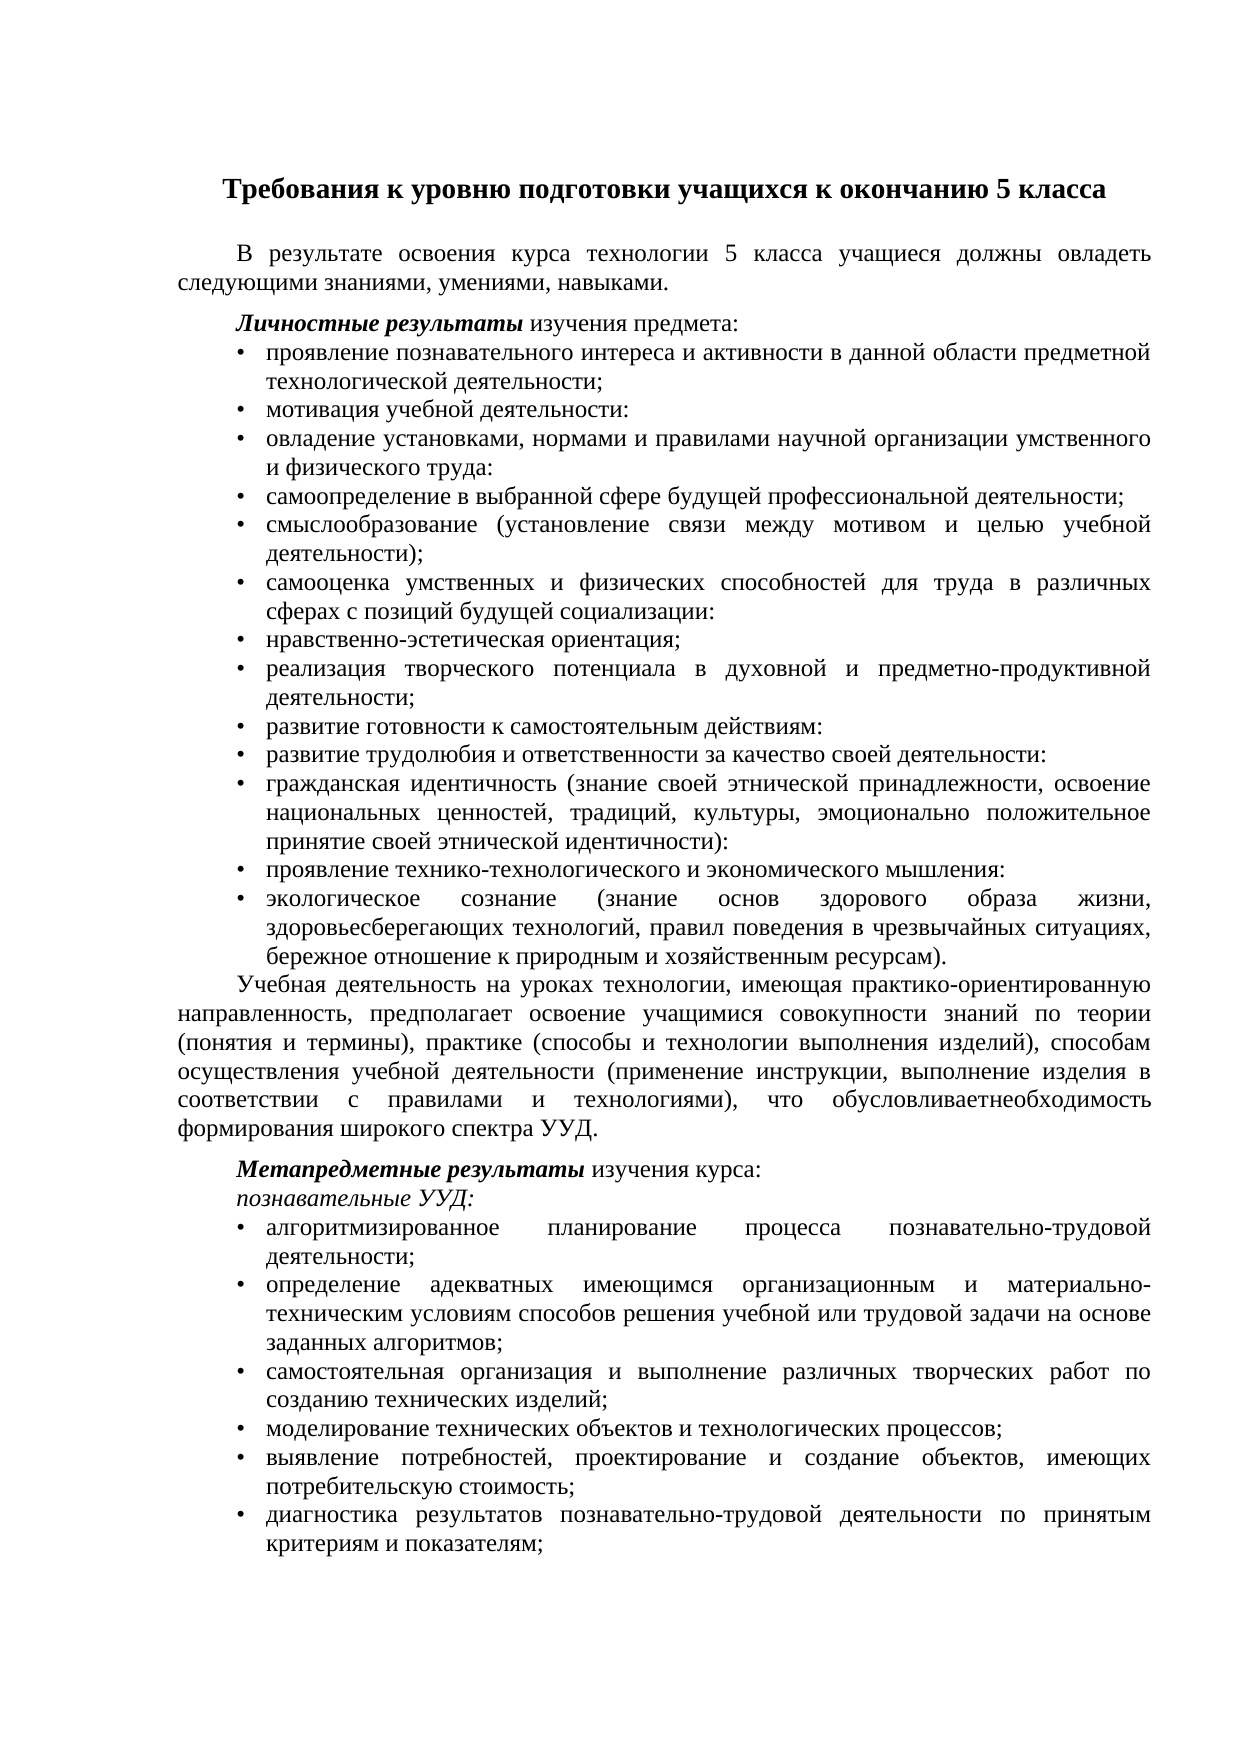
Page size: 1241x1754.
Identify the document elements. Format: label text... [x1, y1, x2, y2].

text Учебная деятельность на уроках технологии, имеющая практико-ориентированную направленность, предполагает освоение учащимися совокупности знаний по теории (понятия и термины), практике (способы и технологии выполнения изделий), способам осуществления учебной деятельности (применение инструкции, выполнение изделия в соответствии с правилами и технологиями), что обусловливаетнеобходимость формирования широкого спектра УУД. [177, 969, 1152, 1142]
text Метапредметные результаты изучения курса: [177, 1154, 1152, 1183]
list смыслообразование (установление связи между мотивом и целью учебной деятельности); [236, 509, 1152, 567]
list овладение установками, нормами и правилами научной организации умственного и физического труда: [236, 423, 1152, 481]
list алгоритмизированное планирование процесса познавательно-трудовой деятельности; [236, 1212, 1152, 1269]
list выявление потребностей, проектирование и создание объектов, имеющих потребительскую стоимость; [236, 1442, 1152, 1499]
list моделирование технических объектов и технологических процессов; [236, 1413, 1152, 1442]
list самостоятельная организация и выполнение различных творческих работ по созданию технических изделий; [236, 1356, 1152, 1413]
list экологическое сознание (знание основ здорового образа жизни, здоровьесберегающих технологий, правил поведения в чрезвычайных ситуациях, бережное отношение к природным и хозяйственным ресурсам). [236, 883, 1152, 969]
list диагностика результатов познавательно-трудовой деятельности по принятым критериям и показателям; [236, 1499, 1152, 1557]
list развитие готовности к самостоятельным действиям: [236, 711, 1152, 739]
text Личностные результаты изучения предмета: [177, 308, 1152, 337]
list проявление познавательного интереса и активности в данной области предметной технологической деятельности; [236, 337, 1152, 394]
list развитие трудолюбия и ответственности за качество своей деятельности: [236, 739, 1152, 768]
text Требования к уровню подготовки учащихся к окончанию 5 класса [177, 171, 1152, 205]
list определение адекватных имеющимся организационным и материально-техническим условиям способов решения учебной или трудовой задачи на основе заданных алгоритмов; [236, 1269, 1152, 1356]
text познавательные УУД: [177, 1183, 1152, 1212]
list самоопределение в выбранной сфере будущей профессиональной деятельности; [236, 481, 1152, 509]
list гражданская идентичность (знание своей этнической принадлежности, освоение национальных ценностей, традиций, культуры, эмоционально положительное принятие своей этнической идентичности): [236, 768, 1152, 854]
list нравственно-эстетическая ориентация; [236, 624, 1152, 653]
list мотивация учебной деятельности: [236, 394, 1152, 423]
text В результате освоения курса технологии 5 класса учащиеся должны овладеть следующими знаниями, умениями, навыками. [177, 238, 1152, 296]
list проявление технико-технологического и экономического мышления: [236, 854, 1152, 883]
list реализация творческого потенциала в духовной и предметно-продуктивной деятельности; [236, 653, 1152, 711]
list самооценка умственных и физических способностей для труда в различных сферах с позиций будущей социализации: [236, 567, 1152, 624]
